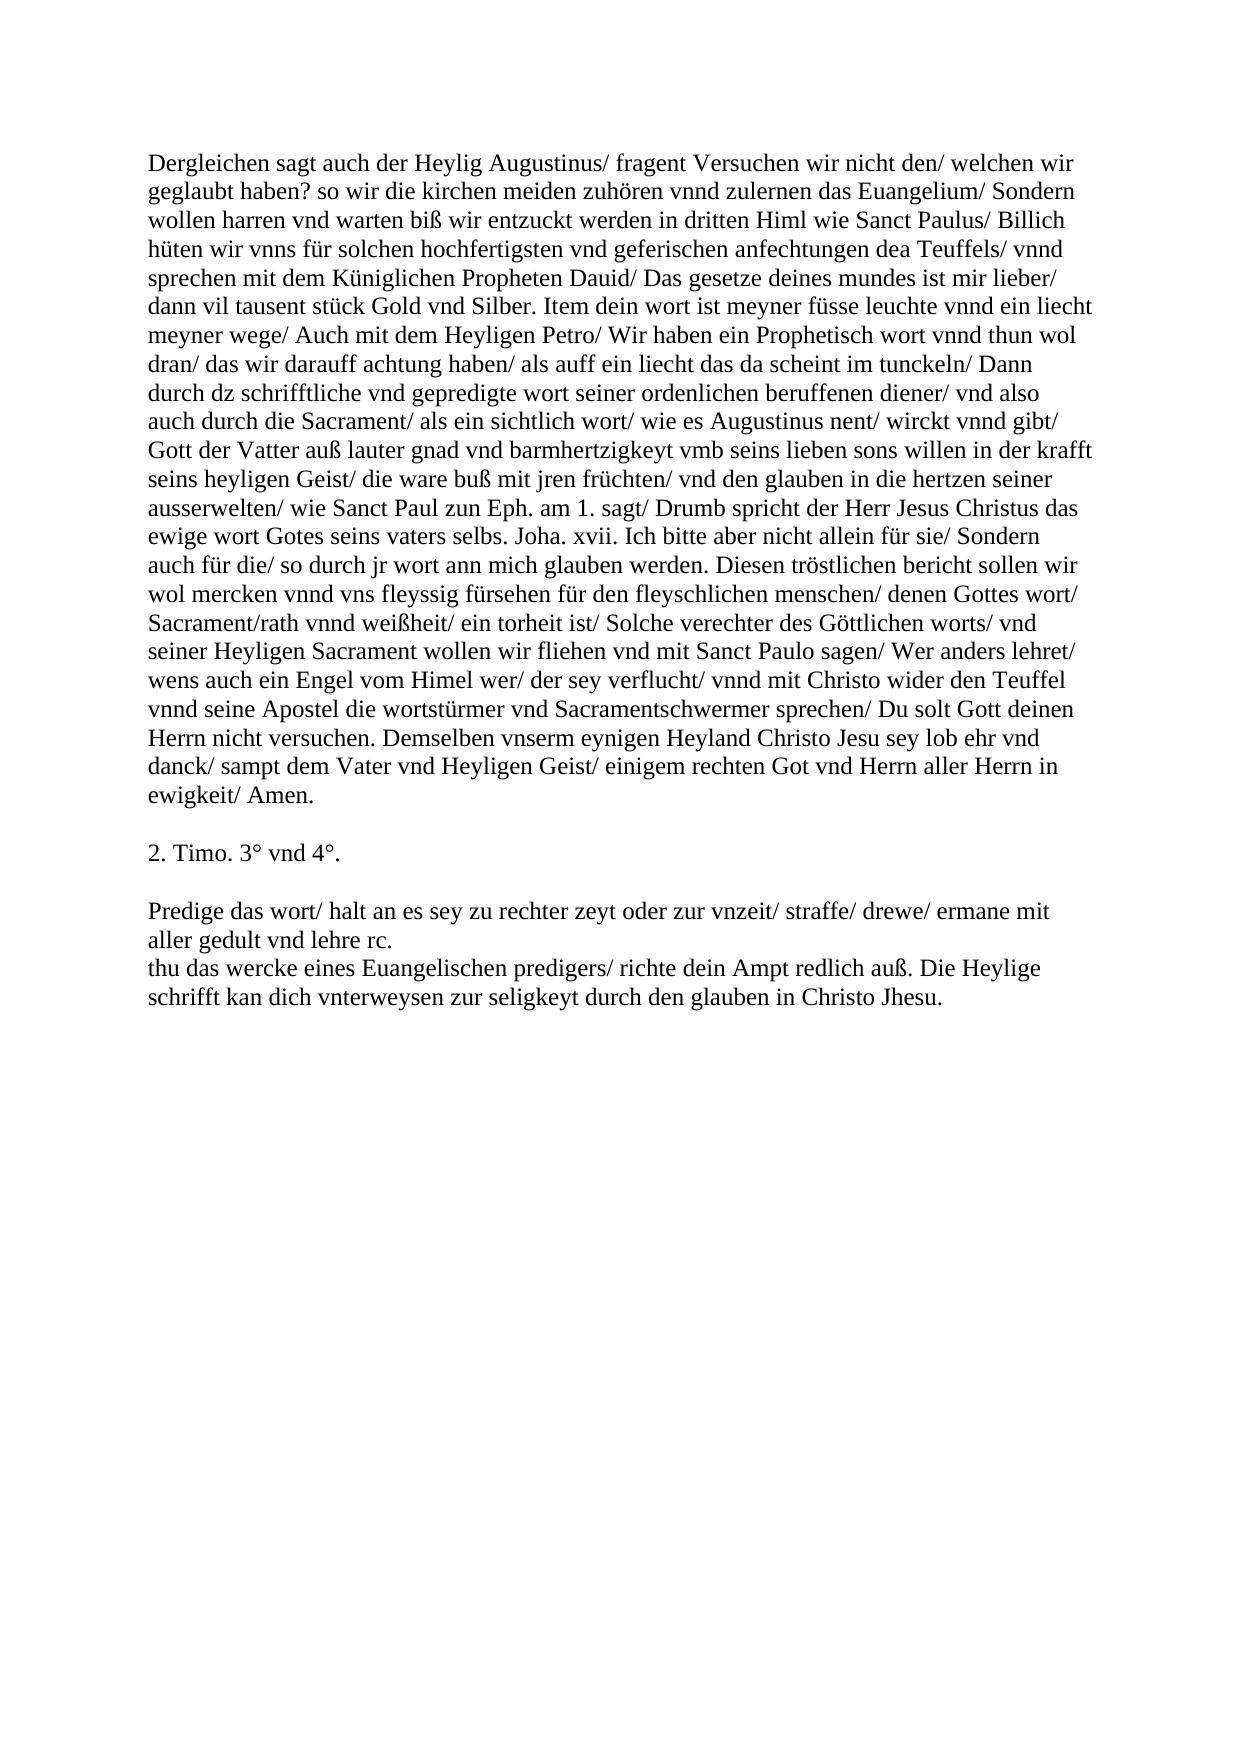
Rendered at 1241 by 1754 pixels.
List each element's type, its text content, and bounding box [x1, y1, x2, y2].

text Predige das wort/ halt an es sey zu rechter zeyt oder zur vnzeit/ straffe/ drewe/ ermane mit aller gedult vnd lehre rc. thu das wercke eines Euangelischen predigers/ richte dein Ampt redlich auß. Die Heylige schrifft kan dich vnterweysen zur seligkeyt durch den glauben in Christo Jhesu. [148, 896, 1093, 1011]
text 2. Timo. 3° vnd 4°. [148, 838, 1093, 867]
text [148, 148, 1093, 809]
